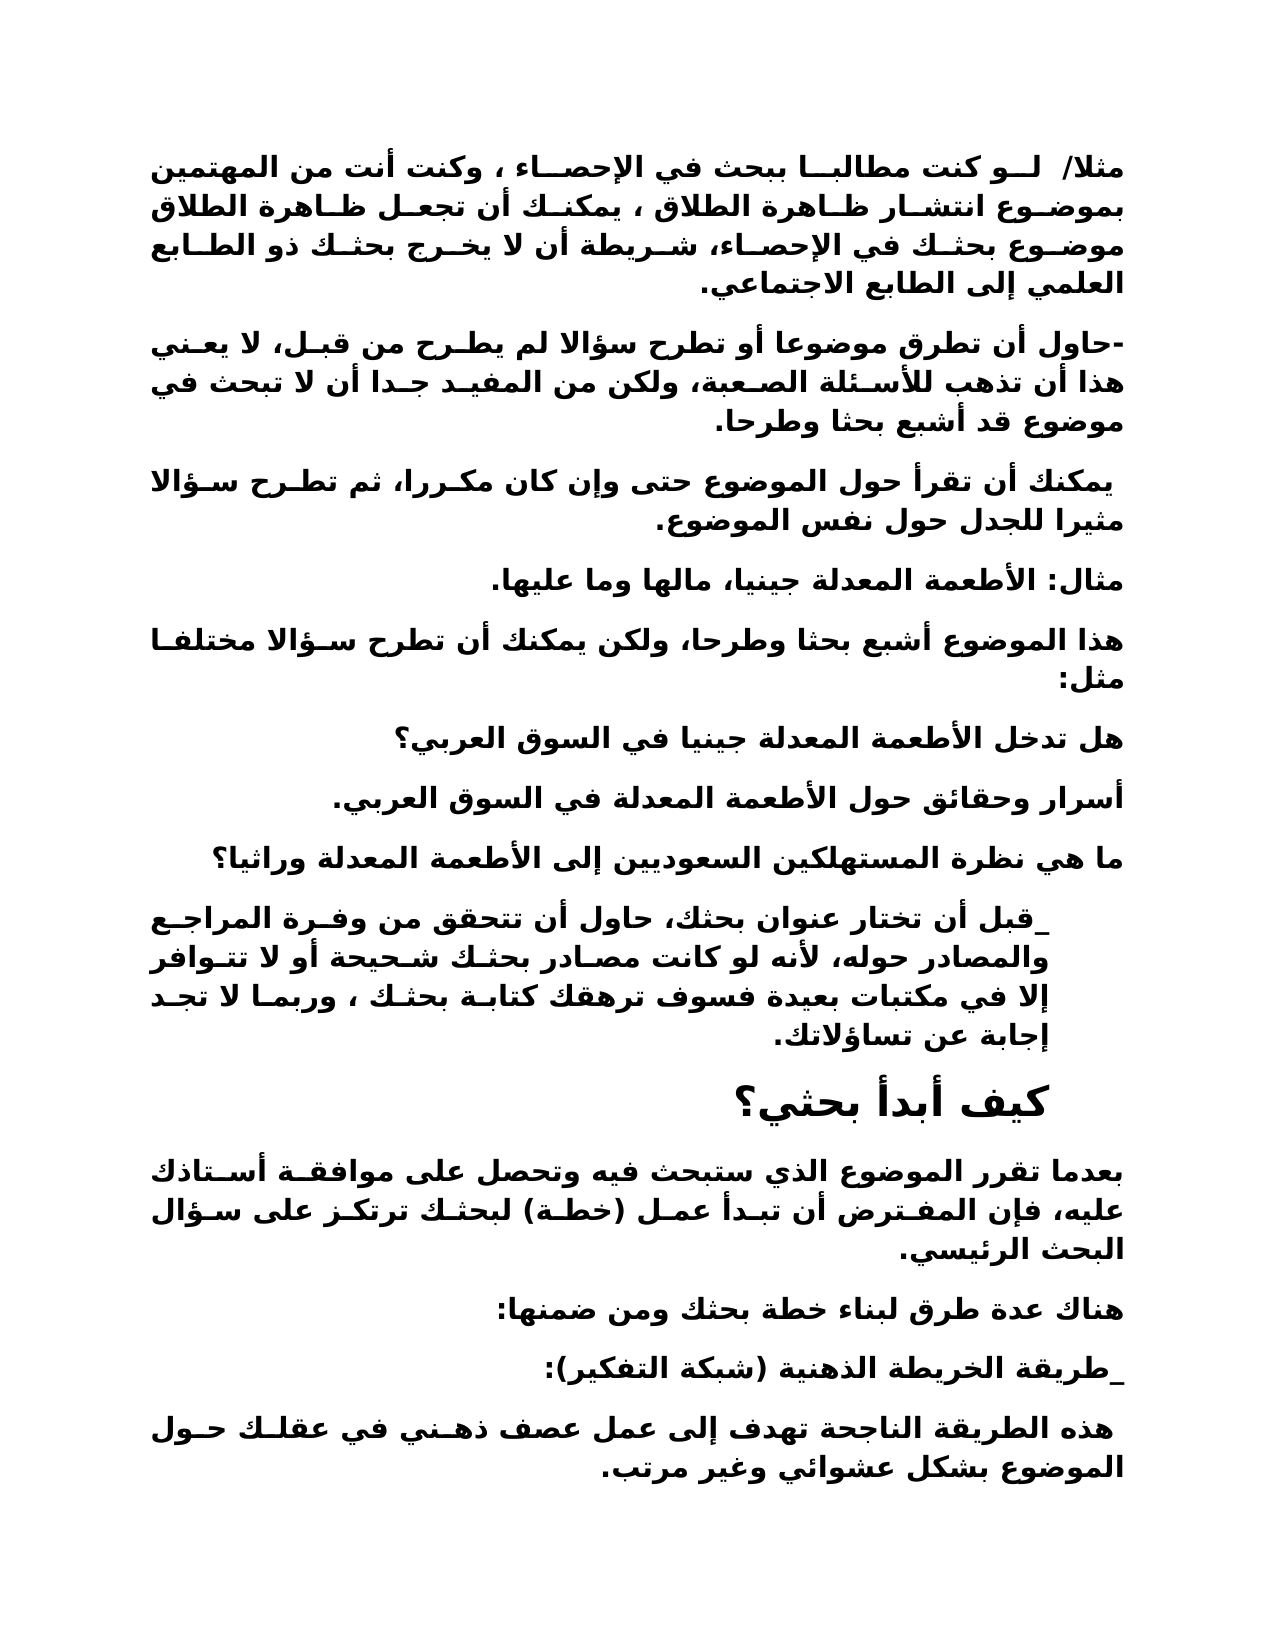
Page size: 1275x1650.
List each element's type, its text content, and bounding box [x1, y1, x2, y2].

text _طريقة الخريطة الذهنية (شبكة التفكير): [150, 1352, 1125, 1386]
text كيف أبدأ بحثي؟ [150, 1078, 1050, 1126]
text ما هي نظرة المستهلكين السعوديين إلى الأطعمة المعدلة وراثيا؟ [150, 841, 1125, 875]
text هذه الطريقة الناجحة تهدف إلى عمل عصف ذهني في عقلك حول الموضوع بشكل عشوائي وغير مرتب. [150, 1412, 1125, 1484]
text -حاول أن تطرق موضوعا أو تطرح سؤالا لم يطرح من قبل، لا يعني هذا أن تذهب للأسئلة الصعبة، ولكن من المفيد جدا أن لا تبحث في موضوع قد أشبع بحثا وطرحا. [150, 327, 1125, 438]
text مثال: الأطعمة المعدلة جينيا، مالها وما عليها. [150, 563, 1125, 597]
text مثلا/ لو كنت مطالبا ببحث في الإحصاء ، وكنت أنت من المهتمين بموضوع انتشار ظاهرة الطلاق ، يمكنك أن تجعل ظاهرة الطلاق موضوع بحثك في الإحصاء، شريطة أن لا يخرج بحثك ذو الطابع العلمي إلى الطابع الاجتماعي. [150, 150, 1125, 301]
text هل تدخل الأطعمة المعدلة جينيا في السوق العربي؟ [150, 722, 1125, 756]
text هناك عدة طرق لبناء خطة بحثك ومن ضمنها: [150, 1292, 1125, 1326]
text _قبل أن تختار عنوان بحثك، حاول أن تتحقق من وفرة المراجع والمصادر حوله، لأنه لو كانت مصادر بحثك شحيحة أو لا تتوافر إلا في مكتبات بعيدة فسوف ترهقك كتابة بحثك ، وربما لا تجد إجابة عن تساؤلاتك. [150, 901, 1050, 1052]
text يمكنك أن تقرأ حول الموضوع حتى وإن كان مكررا، ثم تطرح سؤالا مثيرا للجدل حول نفس الموضوع. [150, 464, 1125, 537]
text أسرار وحقائق حول الأطعمة المعدلة في السوق العربي. [150, 781, 1125, 815]
text بعدما تقرر الموضوع الذي ستبحث فيه وتحصل على موافقة أستاذك عليه، فإن المفترض أن تبدأ عمل (خطة) لبحثك ترتكز على سؤال البحث الرئيسي. [150, 1154, 1125, 1266]
text هذا الموضوع أشبع بحثا وطرحا، ولكن يمكنك أن تطرح سؤالا مختلفا مثل: [150, 623, 1125, 696]
